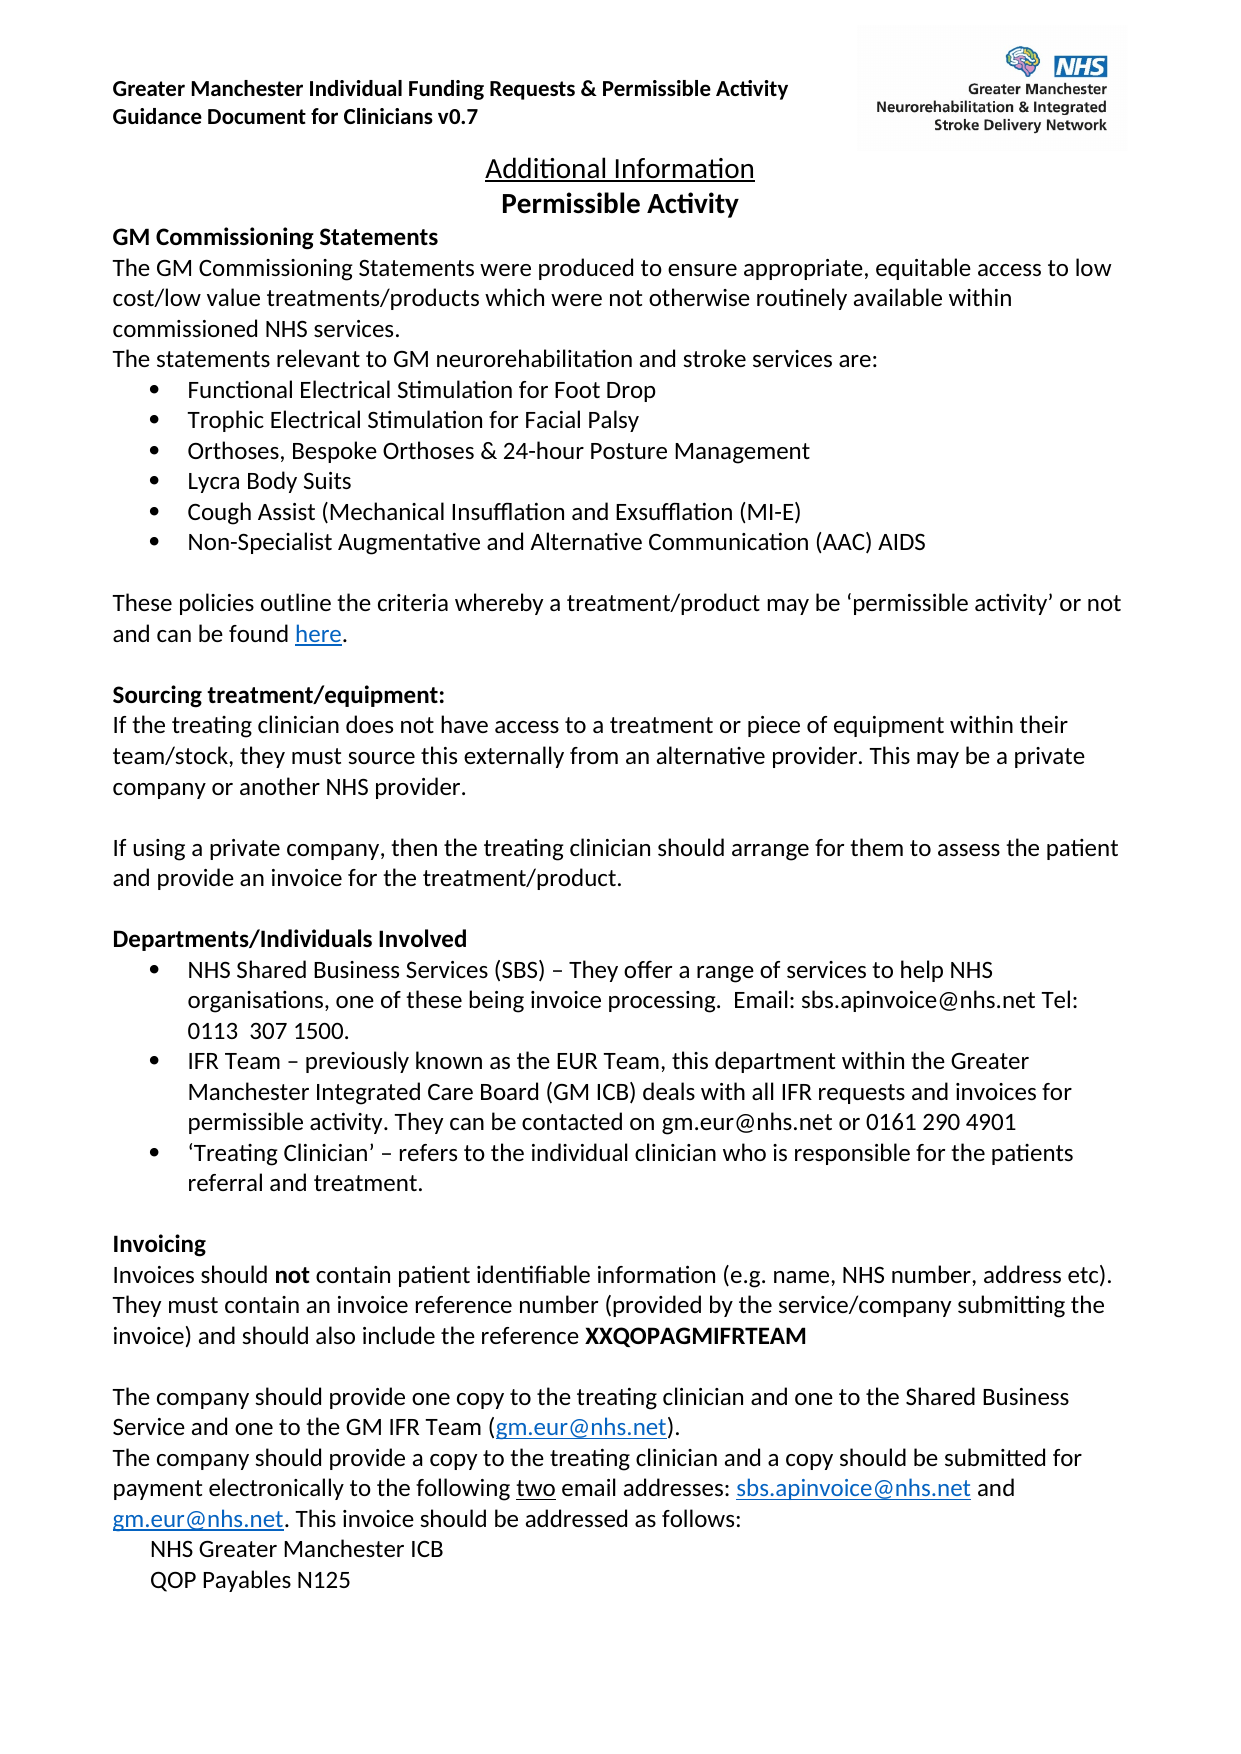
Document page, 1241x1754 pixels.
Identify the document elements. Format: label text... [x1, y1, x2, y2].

text The company should provide one copy to the treating clinician and one to the Shared Business Service and one to the GM IFR Team (gm.eur@nhs.net). [112, 1381, 1128, 1442]
text These policies outline the criteria whereby a treatment/product may be ‘permissible activity’ or not and can be found here. [112, 587, 1128, 648]
text The statements relevant to GM neurorehabilitation and stroke services are: [112, 343, 1128, 374]
list Lycra Body Suits [150, 465, 1128, 496]
list IFR Team – previously known as the EUR Team, this department within the Greater Manchester Integrated Care Board (GM ICB) deals with all IFR requests and invoices for permissible activity. They can be contacted on gm.eur@nhs.net or 0161 290 4901 [150, 1045, 1128, 1137]
text Departments/Individuals Involved [112, 923, 1128, 954]
list ‘Treating Clinician’ – refers to the individual clinician who is responsible for the patients referral and treatment. [150, 1137, 1128, 1198]
list Functional Electrical Stimulation for Foot Drop [150, 374, 1128, 404]
list Trophic Electrical Stimulation for Facial Palsy [150, 404, 1128, 435]
list Orthoses, Bespoke Orthoses & 24-hour Posture Management [150, 435, 1128, 465]
text If the treating clinician does not have access to a treatment or piece of equipment within their team/stock, they must source this externally from an alternative provider. This may be a private company or another NHS provider. [112, 709, 1128, 801]
text Invoicing [112, 1228, 1128, 1259]
list NHS Shared Business Services (SBS) – They offer a range of services to help NHS organisations, one of these being invoice processing. Email: sbs.apinvoice@nhs.net Tel: 0113 307 1500. [150, 954, 1128, 1045]
text QOP Payables N125 [150, 1564, 1128, 1595]
text Additional Information [112, 150, 1128, 186]
text The company should provide a copy to the treating clinician and a copy should be submitted for payment electronically to the following two email addresses: sbs.apinvoice@nhs.net and gm.eur@nhs.net. This invoice should be addressed as follows: [112, 1442, 1128, 1534]
picture [857, 25, 1128, 150]
text Invoices should not contain patient identifiable information (e.g. name, NHS number, address etc). They must contain an invoice reference number (provided by the service/company submitting the invoice) and should also include the reference XXQOPAGMIFRTEAM [112, 1259, 1128, 1351]
text Sourcing treatment/equipment: [112, 679, 1128, 709]
text GM Commissioning Statements [112, 221, 1128, 252]
text If using a private company, then the treating clinician should arrange for them to assess the patient and provide an invoice for the treatment/product. [112, 832, 1128, 893]
list Non-Specialist Augmentative and Alternative Communication (AAC) AIDS [150, 526, 1128, 557]
text The GM Commissioning Statements were produced to ensure appropriate, equitable access to low cost/low value treatments/products which were not otherwise routinely available within commissioned NHS services. [112, 252, 1128, 343]
text NHS Greater Manchester ICB [150, 1534, 1128, 1564]
text Permissible Activity [112, 186, 1128, 221]
list Cough Assist (Mechanical Insufflation and Exsufflation (MI-E) [150, 496, 1128, 526]
